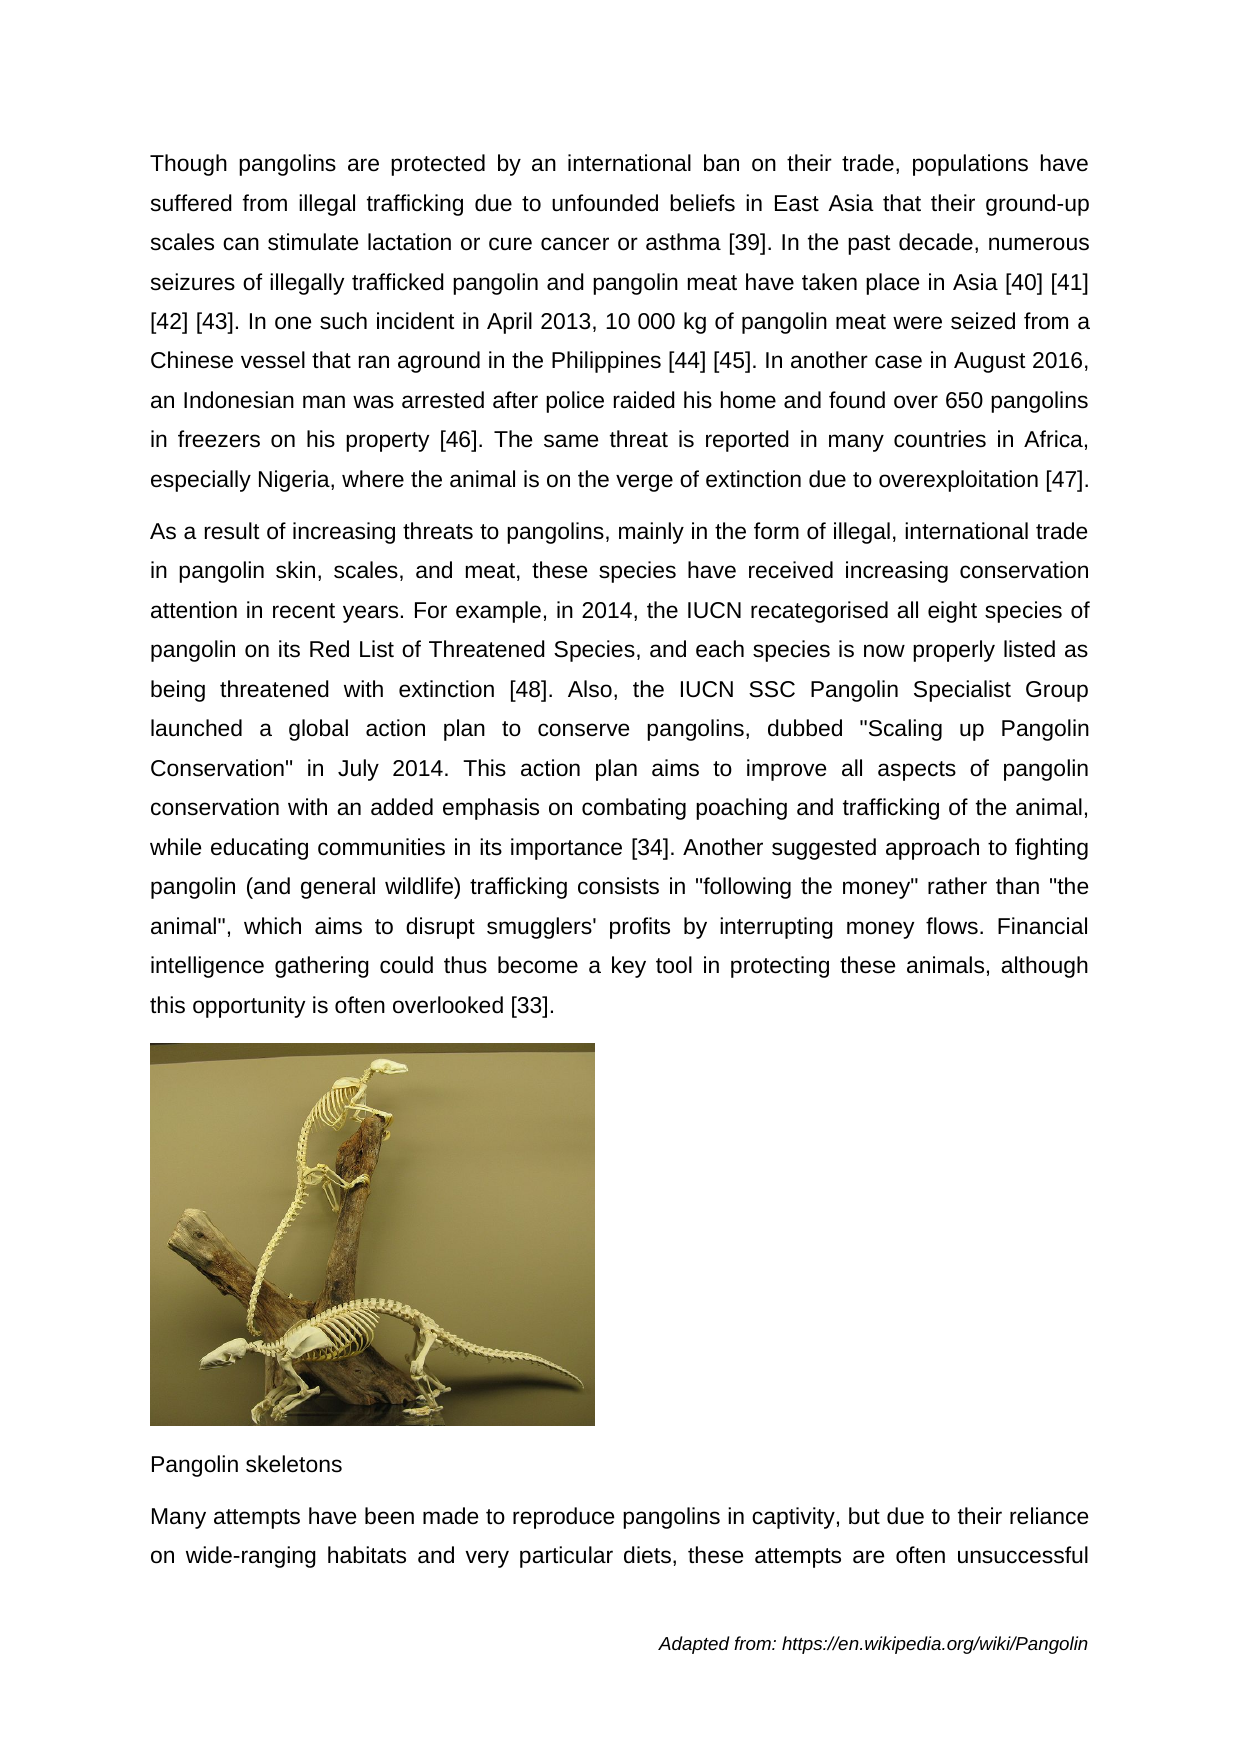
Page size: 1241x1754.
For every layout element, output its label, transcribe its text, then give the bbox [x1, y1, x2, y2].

text As a result of increasing threats to pangolins, mainly in the form of illegal, international trade in pangolin skin, scales, and meat, these species have received increasing conservation attention in recent years. For example, in 2014, the IUCN recategorised all eight species of pangolin on its Red List of Threatened Species, and each species is now properly listed as being threatened with extinction [48]. Also, the IUCN SSC Pangolin Specialist Group launched a global action plan to conserve pangolins, dubbed "Scaling up Pangolin Conservation" in July 2014. This action plan aims to improve all aspects of pangolin conservation with an added emphasis on combating poaching and trafficking of the animal, while educating communities in its importance [34]. Another suggested approach to fighting pangolin (and general wildlife) trafficking consists in "following the money" rather than "the animal", which aims to disrupt smugglers' profits by interrupting money flows. Financial intelligence gathering could thus become a key tool in protecting these animals, although this opportunity is often overlooked [33]. [150, 518, 1090, 1018]
text Pangolin skeletons [150, 1451, 1090, 1477]
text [150, 1503, 1090, 1569]
picture [150, 1043, 595, 1426]
text Though pangolins are protected by an international ban on their trade, populations have suffered from illegal trafficking due to unfounded beliefs in East Asia that their ground-up scales can stimulate lactation or cure cancer or asthma [39]. In the past decade, numerous seizures of illegally trafficked pangolin and pangolin meat have taken place in Asia [40] [41] [42] [43]. In one such incident in April 2013, 10 000 kg of pangolin meat were seized from a Chinese vessel that ran aground in the Philippines [44] [45]. In another case in August 2016, an Indonesian man was arrested after police raided his home and found over 650 pangolins in freezers on his property [46]. The same threat is reported in many countries in Africa, especially Nigeria, where the animal is on the verge of extinction due to overexploitation [47]. [150, 150, 1090, 492]
